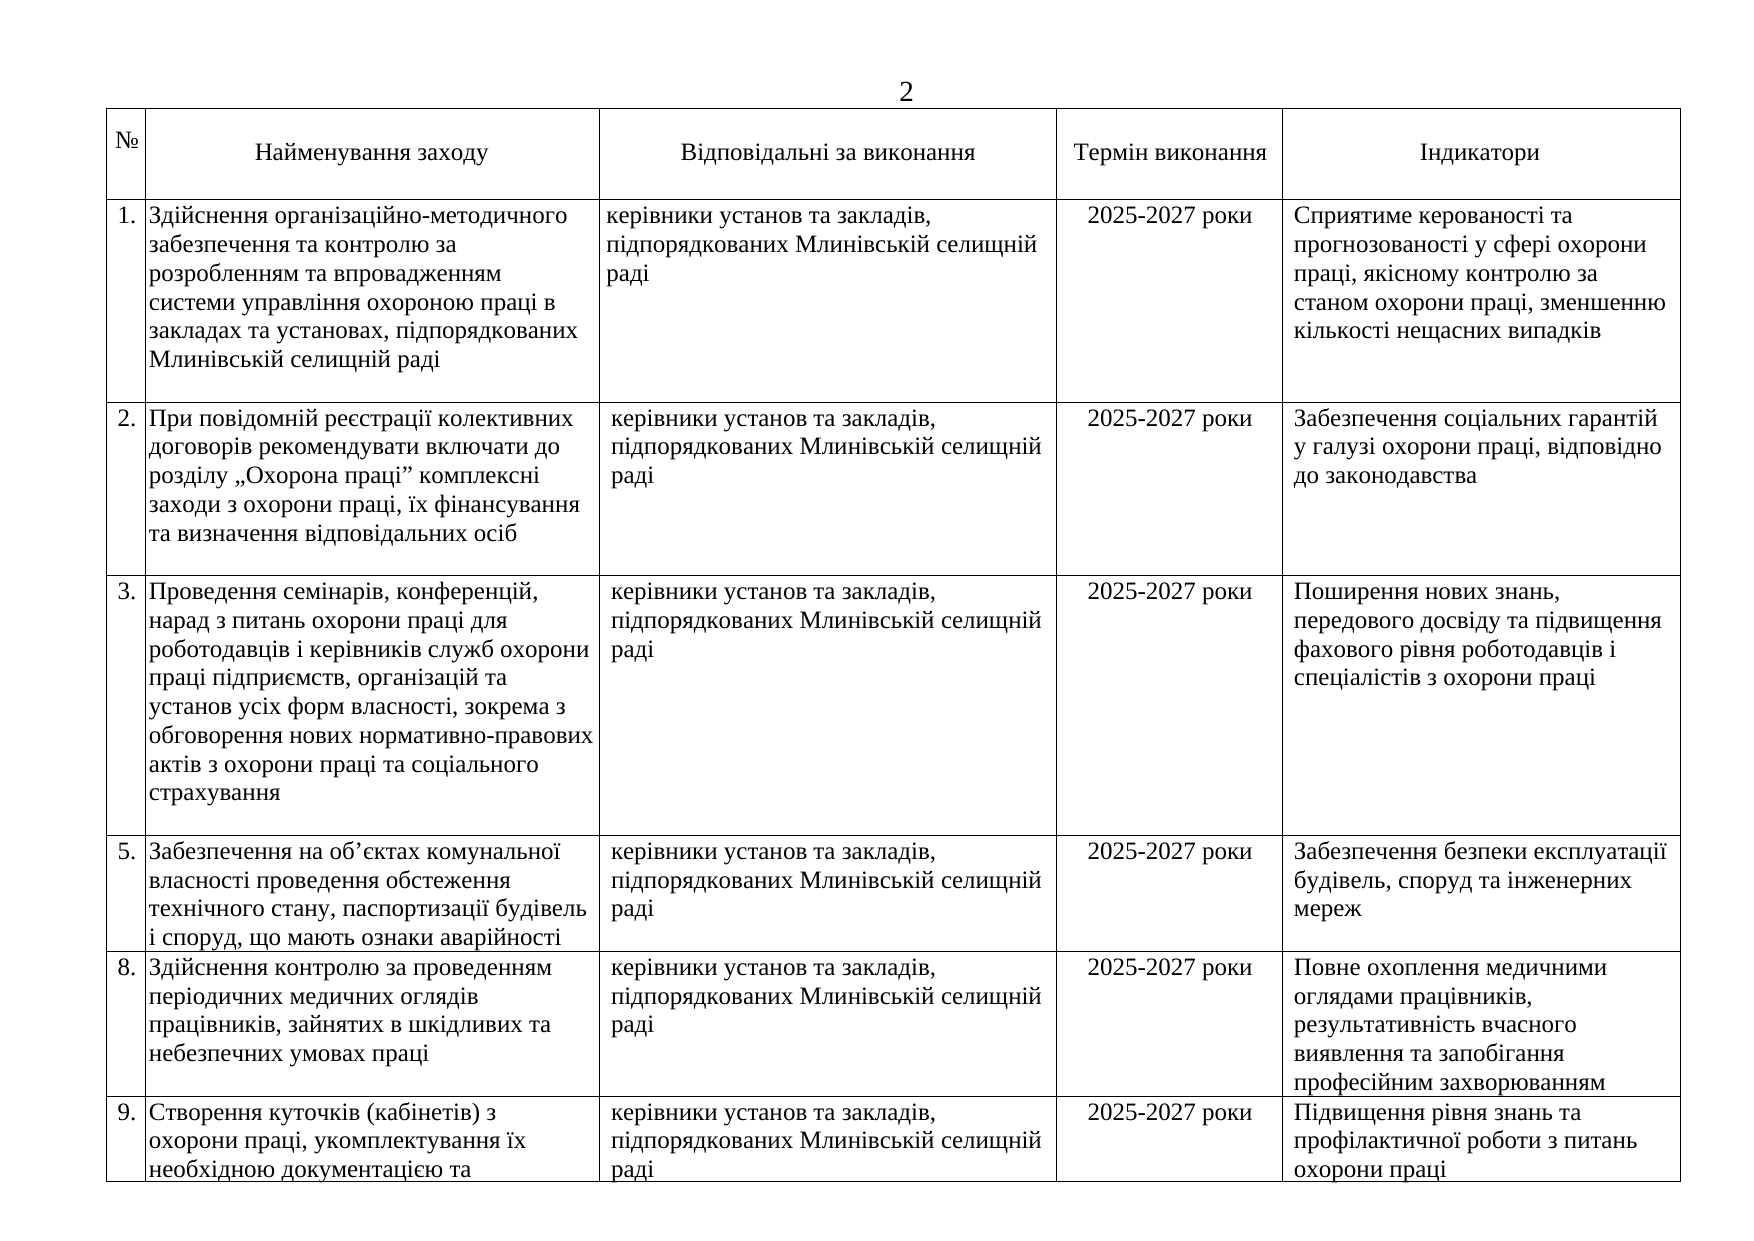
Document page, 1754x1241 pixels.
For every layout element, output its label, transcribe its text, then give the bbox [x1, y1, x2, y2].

table_cell 9. [107, 1097, 145, 1181]
table_cell 8. [107, 952, 145, 1096]
table_cell 2. [107, 403, 145, 575]
table_cell Забезпечення соціальних гарантій у галузі охорони праці, відповідно до законодавства [1283, 403, 1680, 575]
table_header Найменування заходу [146, 109, 599, 199]
table_cell При повідомній реєстрації колективних договорів рекомендувати включати до розділу „Охорона праціˮ комплексні заходи з охорони праці, їх фінансування та визначення відповідальних осіб [146, 403, 599, 575]
table_cell керівники установ та закладів, підпорядкованих Млинівській селищній раді [600, 403, 1056, 575]
table_cell 2025-2027 роки [1057, 1097, 1282, 1181]
table_cell Проведення семінарів, конференцій, нарад з питань охорони праці для роботодавців і керівників служб охорони праці підприємств, організацій та установ усіх форм власності, зокрема з обговорення нових нормативно-правових актів з охорони праці та соціального страхування [146, 576, 599, 835]
table_cell керівники установ та закладів, підпорядкованих Млинівській селищній раді [600, 576, 1056, 835]
table_cell Повне охоплення медичними оглядами працівників, результативність вчасного виявлення та запобігання професійним захворюванням [1283, 952, 1680, 1096]
table_cell Здійснення контролю за проведенням періодичних медичних оглядів працівників, зайнятих в шкідливих та небезпечних умовах праці [146, 952, 599, 1096]
table_cell керівники установ та закладів, підпорядкованих Млинівській селищній раді [600, 952, 1056, 1096]
table_cell 2025-2027 роки [1057, 403, 1282, 575]
table_cell керівники установ та закладів, підпорядкованих Млинівській селищній раді [600, 836, 1056, 951]
table_cell Здійснення організаційно-методичного забезпечення та контролю за розробленням та впровадженням системи управління охороною праці в закладах та установах, підпорядкованих Млинівській селищній раді [146, 200, 599, 402]
table_cell Поширення нових знань, передового досвіду та підвищення фахового рівня роботодавців і спеціалістів з охорони праці [1283, 576, 1680, 835]
table_header № [107, 109, 145, 199]
table_cell 2025-2027 роки [1057, 952, 1282, 1096]
table_cell Підвищення рівня знань та профілактичної роботи з питань охорони праці [1283, 1097, 1680, 1181]
table_cell Створення куточків (кабінетів) з охорони праці, укомплектування їх необхідною документацією та технічними засобами [146, 1097, 599, 1181]
table_cell Забезпечення безпеки експлуатації будівель, споруд та інженерних мереж [1283, 836, 1680, 951]
table_cell керівники установ та закладів, підпорядкованих Млинівській селищній раді [600, 200, 1056, 402]
table_cell 1. [107, 200, 145, 402]
table_cell 3. [107, 576, 145, 835]
table_cell 5. [107, 836, 145, 951]
table_header Відповідальні за виконання [600, 109, 1056, 199]
table_header Термін виконання [1057, 109, 1282, 199]
table_cell 2025-2027 роки [1057, 200, 1282, 402]
table_cell Забезпечення на об’єктах комунальної власності проведення обстеження технічного стану, паспортизації будівель і споруд, що мають ознаки аварійності [146, 836, 599, 951]
table_header Індикатори [1283, 109, 1680, 199]
table_cell 2025-2027 роки [1057, 836, 1282, 951]
table_cell керівники установ та закладів, підпорядкованих Млинівській селищній раді [600, 1097, 1056, 1181]
table_cell 2025-2027 роки [1057, 576, 1282, 835]
table_cell Сприятиме керованості та прогнозованості у сфері охорони праці, якісному контролю за станом охорони праці, зменшенню кількості нещасних випадків [1283, 200, 1680, 402]
